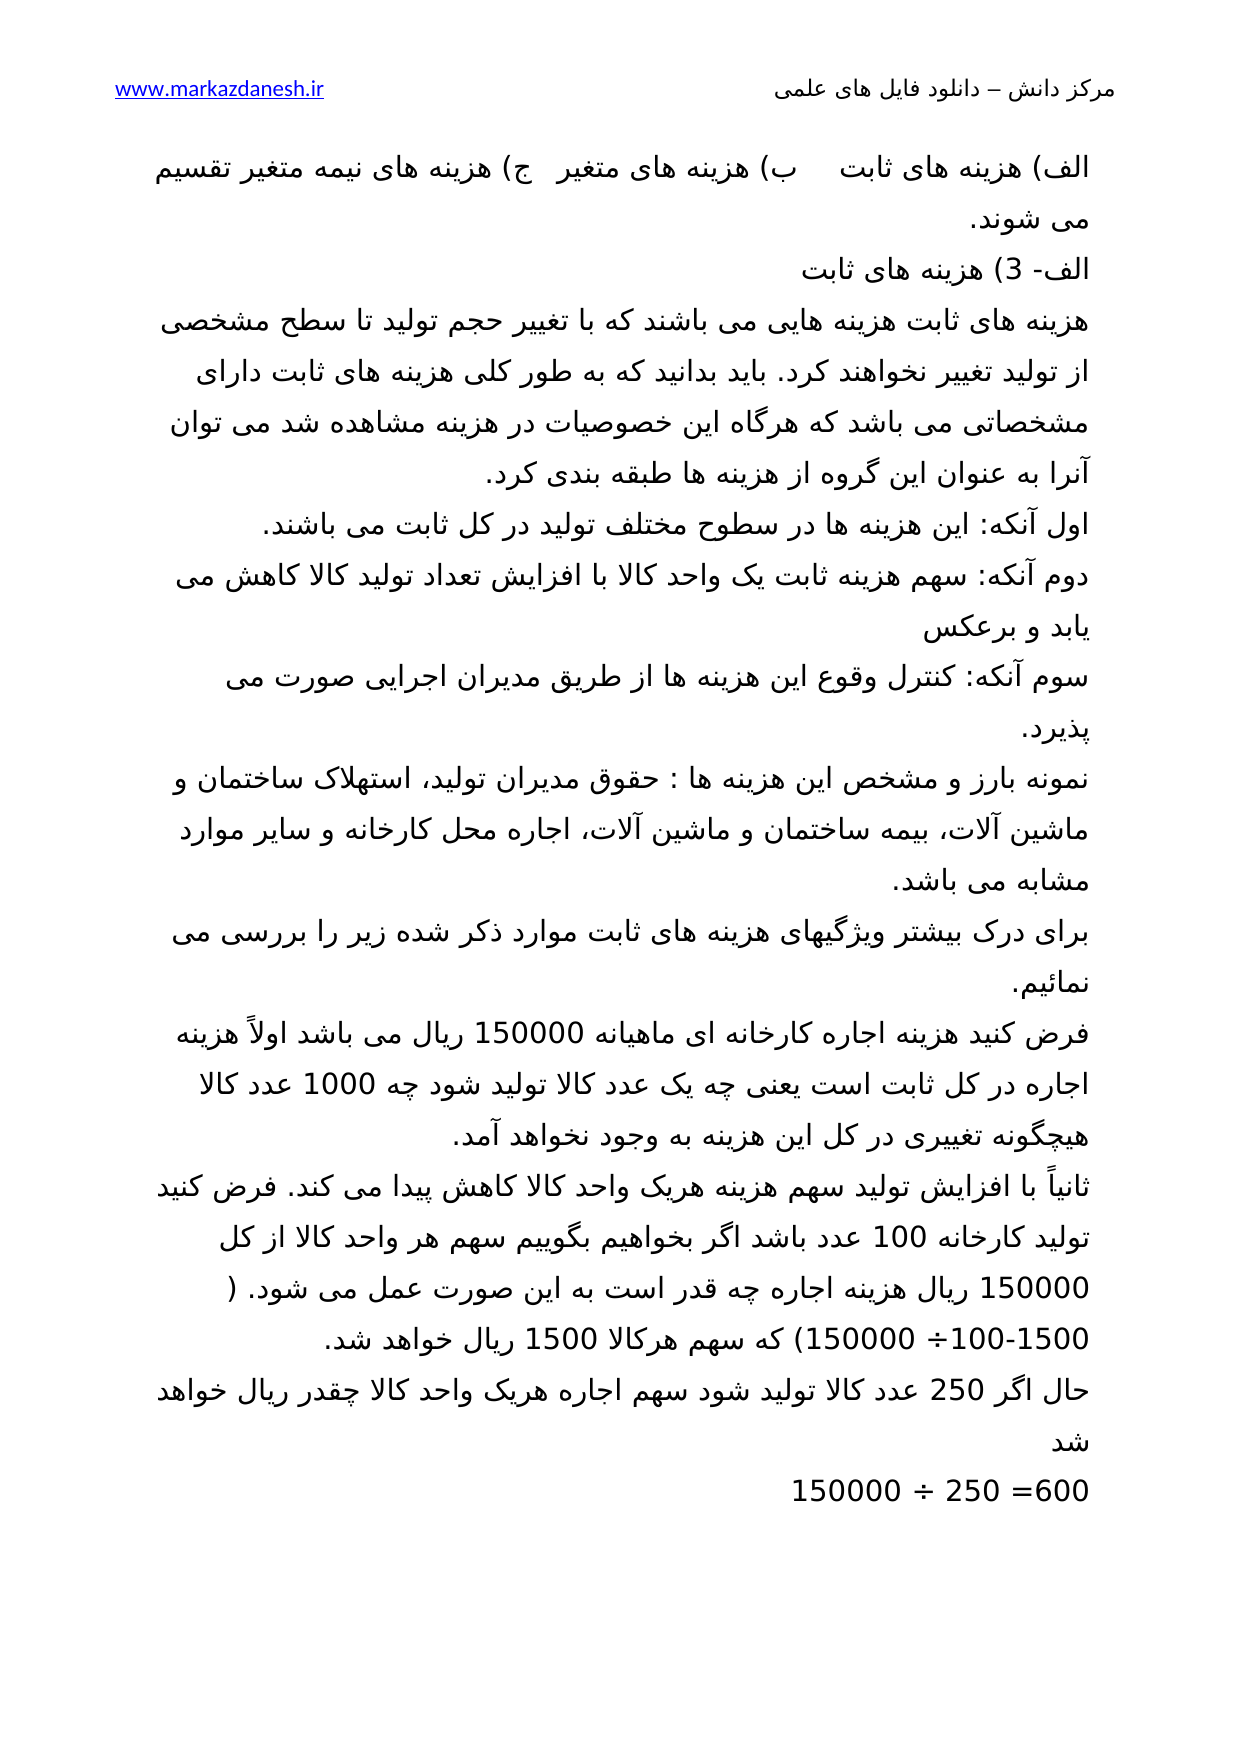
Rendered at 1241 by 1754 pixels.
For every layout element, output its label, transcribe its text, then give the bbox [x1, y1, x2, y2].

text هزینه های ثابت هزینه هایی می باشند که با تغییر حجم تولید تا سطح مشخصی از تولید تغییر نخواهند کرد. باید بدانید که به طور کلی هزینه های ثابت دارای مشخصاتی می باشد که هرگاه این خصوصیات در هزینه مشاهده شد می توان آنرا به عنوان این گروه از هزینه ها طبقه بندی کرد. [150, 303, 1090, 490]
text سوم آنکه: کنترل وقوع این هزینه ها از طریق مدیران اجرایی صورت می پذیرد. [150, 660, 1090, 745]
text فرض کنید هزینه اجاره کارخانه ای ماهیانه 150000 ریال می باشد اولاً هزینه اجاره در کل ثابت است یعنی چه یک عدد کالا تولید شود چه 1000 عدد کالا هیچگونه تغییری در کل این هزینه به وجود نخواهد آمد. [150, 1016, 1090, 1152]
text اول آنکه: این هزینه ها در سطوح مختلف تولید در کل ثابت می باشند. [150, 507, 1090, 541]
text الف- 3) هزینه های ثابت [150, 252, 1090, 286]
text الف) هزینه های ثابت ب) هزینه های متغیر ج) هزینه های نیمه متغیر تقسیم می شوند. [150, 150, 1090, 235]
text 600= 250 ÷ 150000 [150, 1475, 1090, 1509]
text نمونه بارز و مشخص این هزینه ها : حقوق مدیران تولید، استهلاک ساختمان و ماشین آلات، بیمه ساختمان و ماشین آلات، اجاره محل کارخانه و سایر موارد مشابه می باشد. [150, 762, 1090, 897]
text دوم آنکه: سهم هزینه ثابت یک واحد کالا با افزایش تعداد تولید کالا کاهش می یابد و برعکس [150, 558, 1090, 643]
text برای درک بیشتر ویژگیهای هزینه های ثابت موارد ذکر شده زیر را بررسی می نمائیم. [150, 914, 1090, 999]
text ثانیاً با افزایش تولید سهم هزینه هریک واحد کالا کاهش پیدا می کند. فرض کنید تولید کارخانه 100 عدد باشد اگر بخواهیم بگوییم سهم هر واحد کالا از کل 150000 ریال هزینه اجاره چه قدر است به این صورت عمل می شود. ( 1500-100÷ 150000) که سهم هرکالا 1500 ریال خواهد شد. [150, 1169, 1090, 1356]
text حال اگر 250 عدد کالا تولید شود سهم اجاره هریک واحد کالا چقدر ریال خواهد شد [150, 1373, 1090, 1458]
